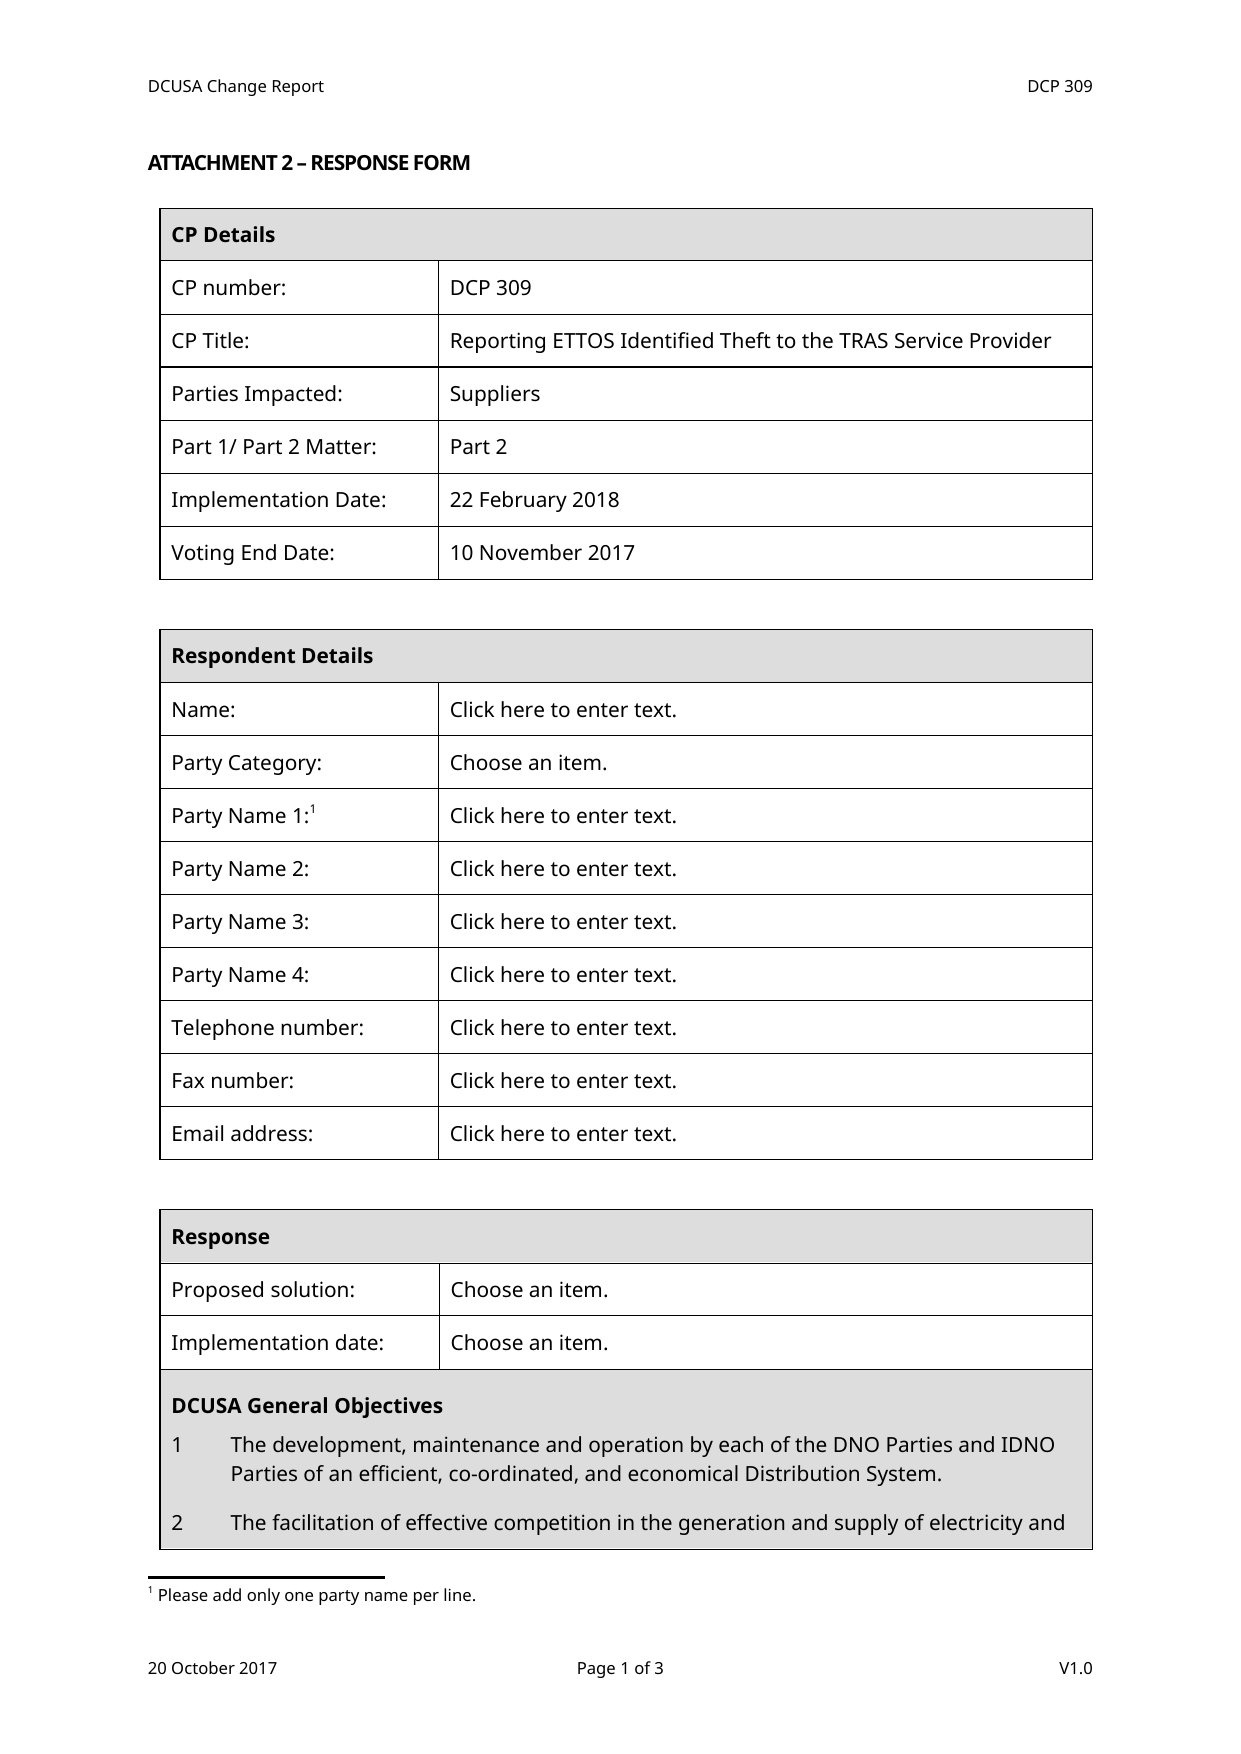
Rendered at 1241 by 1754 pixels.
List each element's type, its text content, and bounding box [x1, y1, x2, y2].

table_header CP Details [161, 209, 1092, 260]
table_cell DCP 309 [439, 261, 1092, 313]
table_cell Party Name 1: [161, 789, 438, 841]
table_cell Reporting ETTOS Identified Theft to the TRAS Service Provider [439, 315, 1092, 366]
table_cell CP Title: [161, 315, 438, 366]
table_cell Part 2 [439, 421, 1092, 472]
table_cell Party Name 3: [161, 895, 438, 947]
table_cell Fax number: [161, 1054, 438, 1106]
table_cell Voting End Date: [161, 527, 438, 578]
table_cell 22 February 2018 [439, 474, 1092, 526]
table_cell Part 1/ Part 2 Matter: [161, 421, 438, 472]
table_cell Name: [161, 683, 438, 735]
table_cell CP number: [161, 261, 438, 313]
table_cell 10 November 2017 [439, 527, 1092, 578]
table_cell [161, 1370, 1092, 1548]
table_header Response [161, 1210, 1092, 1262]
table_cell Party Name 2: [161, 842, 438, 894]
table_cell Party Category: [161, 736, 438, 788]
table_cell Implementation date: [161, 1316, 439, 1368]
table_cell Implementation Date: [161, 474, 438, 526]
title Attachment 2 – RESPONSE FORM [148, 148, 1092, 176]
table_cell Parties Impacted: [161, 368, 438, 419]
table_cell Proposed solution: [161, 1264, 439, 1315]
table_cell Party Name 4: [161, 948, 438, 1000]
table_header Respondent Details [161, 630, 1092, 682]
table_cell Email address: [161, 1107, 438, 1159]
table_cell Suppliers [439, 368, 1092, 419]
table_cell Telephone number: [161, 1001, 438, 1053]
